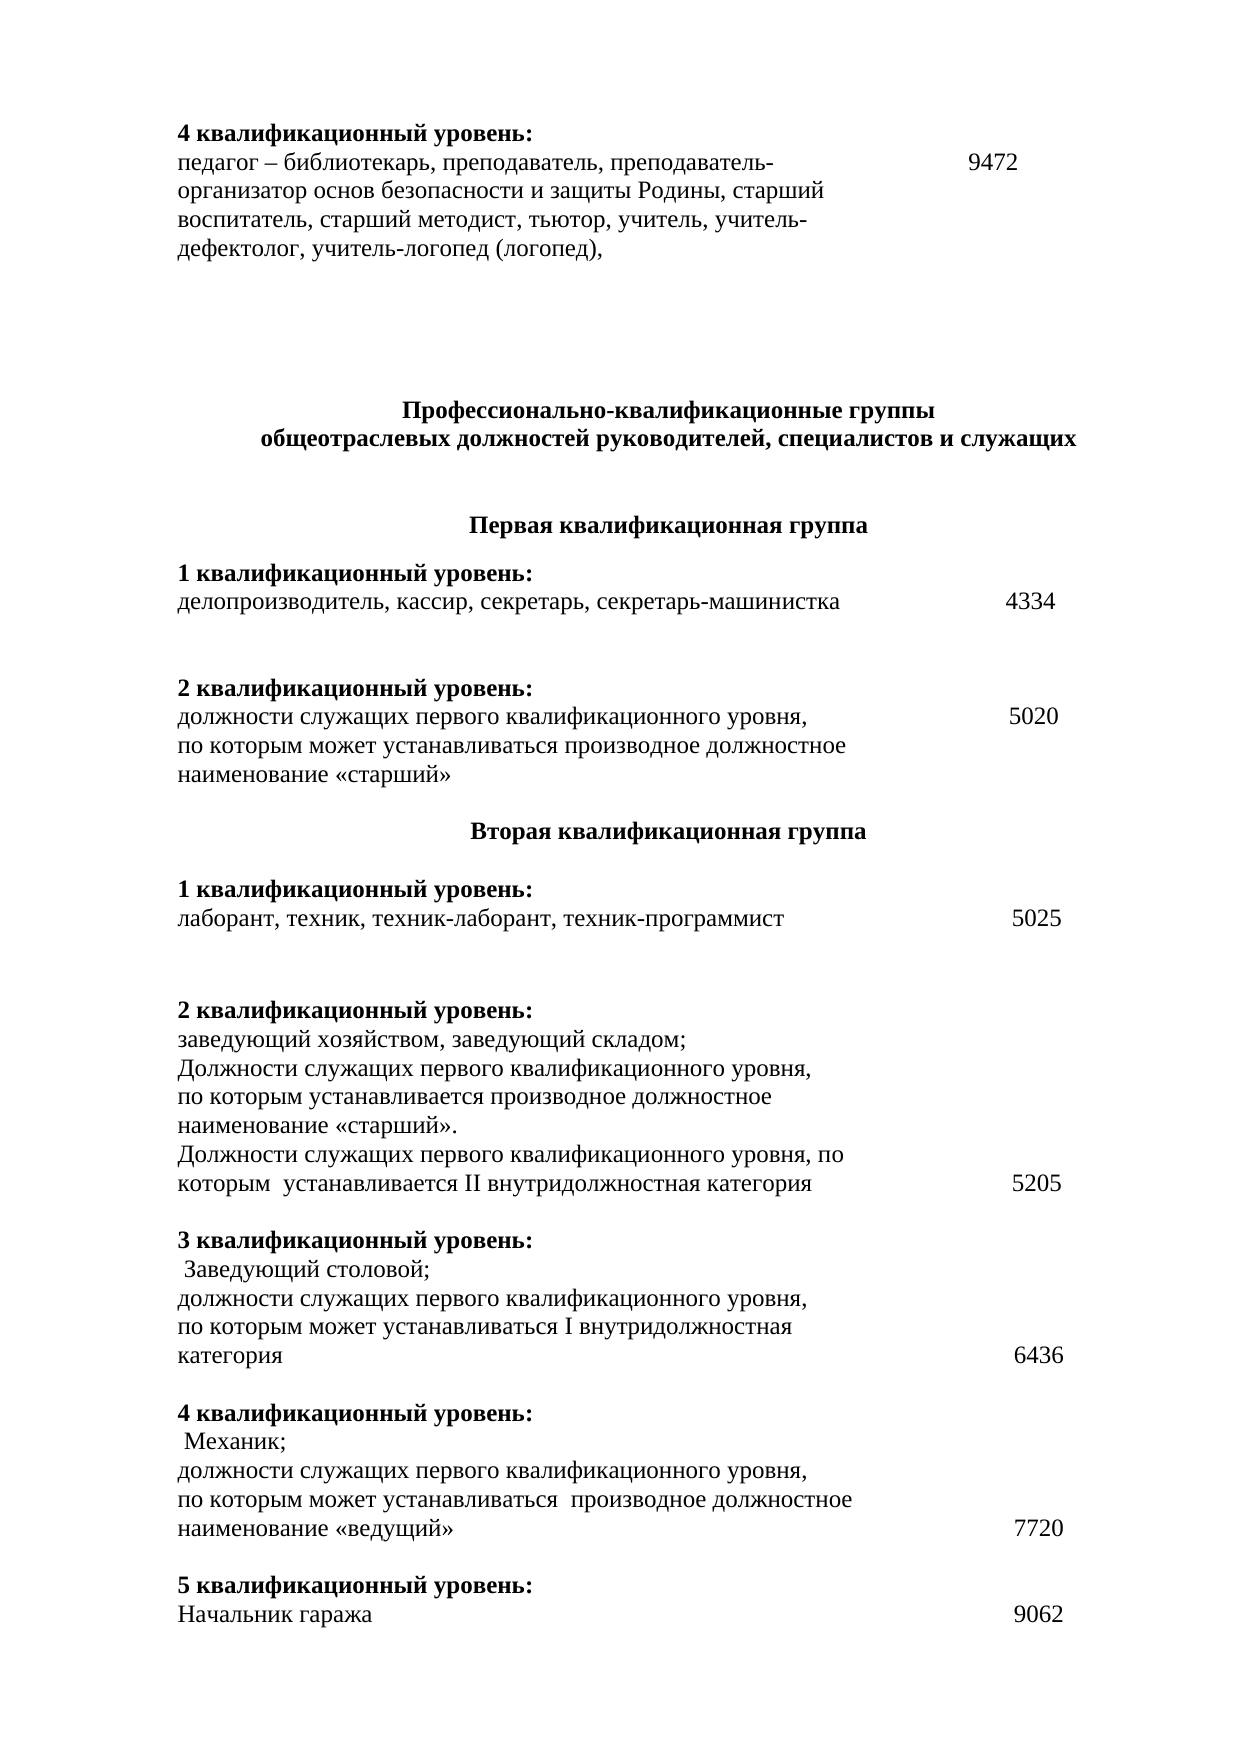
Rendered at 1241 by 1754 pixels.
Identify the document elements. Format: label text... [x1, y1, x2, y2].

table_cell 1 квалификационный уровень: делопроизводитель, кассир, секретарь, секретарь-машинистка [166, 558, 871, 644]
table_header 5020 [871, 673, 1171, 816]
table_cell Вторая квалификационная группа [166, 816, 1171, 874]
table_cell 4334 [871, 558, 1171, 644]
table_header Профессионально-квалификационные группы общеотраслевых должностей руководителей, специалистов и служащих [166, 395, 1171, 510]
table_header 9472 [863, 118, 1171, 280]
table_header 5205 6436 7720 9062 [871, 995, 1171, 1628]
table_header 2 квалификационный уровень: должности служащих первого квалификационного уровня, по которым может устанавливаться производное должностное наименование «старший» [166, 673, 871, 816]
table_cell Первая квалификационная группа [166, 510, 1171, 558]
table_cell 5025 [871, 874, 1171, 966]
table_cell 1 квалификационный уровень: лаборант, техник, техник-лаборант, техник-программист [166, 874, 871, 966]
table_header 4 квалификационный уровень: педагог – библиотекарь, преподаватель, преподаватель-организатор основ безопасности и защиты Родины, старший воспитатель, старший методист, тьютор, учитель, учитель-дефектолог, учитель-логопед (логопед), [166, 118, 863, 280]
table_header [166, 995, 871, 1628]
